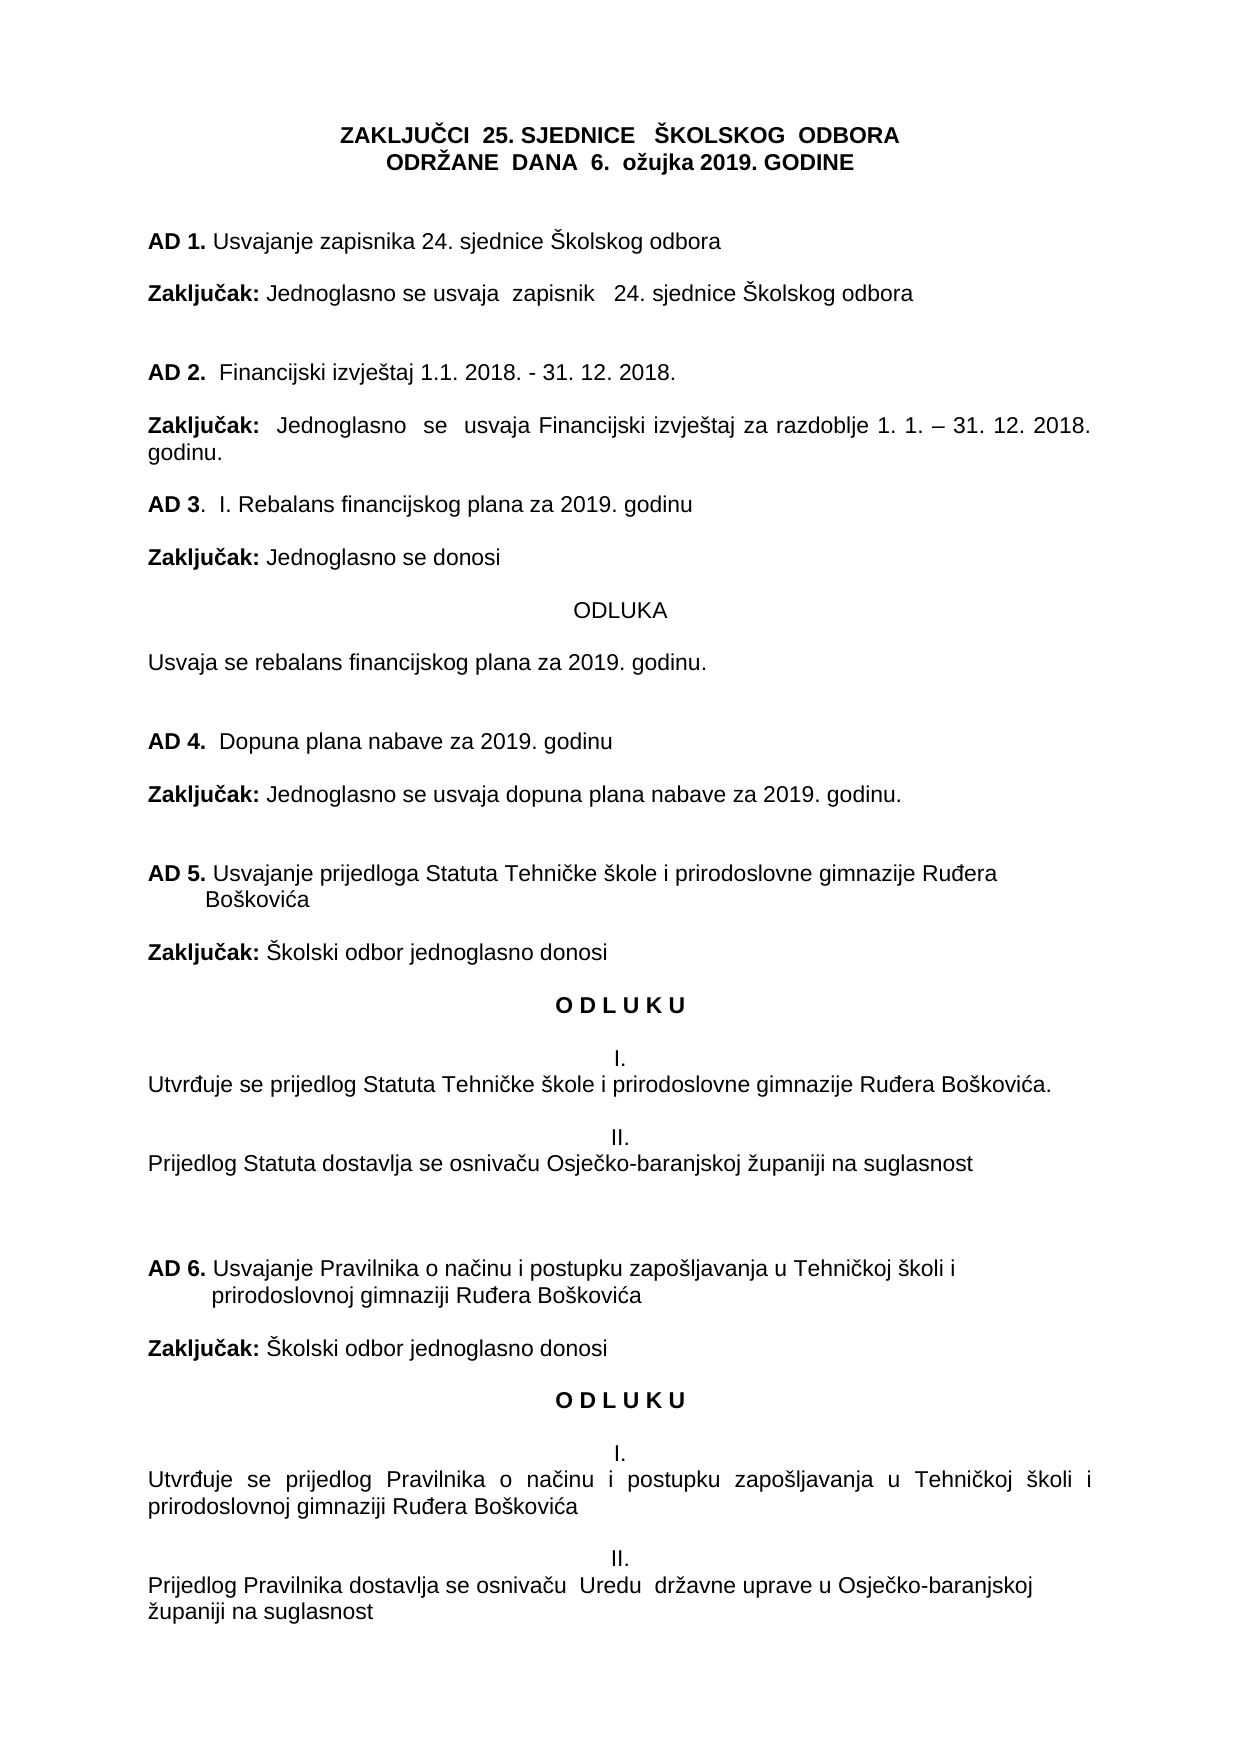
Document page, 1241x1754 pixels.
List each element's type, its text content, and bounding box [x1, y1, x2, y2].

text Utvrđuje se prijedlog Pravilnika o načinu i postupku zapošljavanja u Tehničkoj školi i prirodoslovnoj gimnaziji Ruđera Boškovića [148, 1466, 1093, 1519]
text prirodoslovnoj gimnaziji Ruđera Boškovića [148, 1282, 1093, 1308]
text Zaključak: Jednoglasno se usvaja dopuna plana nabave za 2019. godinu. [148, 781, 1093, 807]
text ODRŽANE DANA 6. ožujka 2019. GODINE [148, 148, 1093, 175]
text ZAKLJUČCI 25. SJEDNICE ŠKOLSKOG ODBORA [148, 122, 1093, 148]
text Zaključak: Školski odbor jednoglasno donosi [148, 1334, 1093, 1361]
text AD 4. Dopuna plana nabave za 2019. godinu [148, 728, 1093, 755]
text AD 1. Usvajanje zapisnika 24. sjednice Školskog odbora [148, 228, 1093, 254]
text II. [148, 1124, 1093, 1150]
text Prijedlog Statuta dostavlja se osnivaču Osječko-baranjskoj županiji na suglasnost [148, 1150, 1093, 1176]
text ODLUKA [148, 597, 1093, 623]
text Boškovića [148, 886, 1093, 913]
text Utvrđuje se prijedlog Statuta Tehničke škole i prirodoslovne gimnazije Ruđera Boškovića. [148, 1071, 1093, 1097]
text AD 3. I. Rebalans financijskog plana za 2019. godinu [148, 491, 1093, 517]
text Zaključak: Jednoglasno se usvaja zapisnik 24. sjednice Školskog odbora [148, 280, 1093, 307]
text Zaključak: Jednoglasno se donosi [148, 544, 1093, 570]
text Usvaja se rebalans financijskog plana za 2019. godinu. [148, 649, 1093, 676]
text Zaključak: Školski odbor jednoglasno donosi [148, 939, 1093, 966]
text Zaključak: Jednoglasno se usvaja Financijski izvještaj za razdoblje 1. 1. – 31. 12. 2018. godinu. [148, 412, 1093, 465]
text AD 5. Usvajanje prijedloga Statuta Tehničke škole i prirodoslovne gimnazije Ruđera [148, 860, 1093, 886]
text AD 2. Financijski izvještaj 1.1. 2018. - 31. 12. 2018. [148, 359, 1093, 386]
text Prijedlog Pravilnika dostavlja se osnivaču Uredu državne uprave u Osječko-baranjskoj županiji na suglasnost [148, 1572, 1093, 1624]
text O D L U K U [148, 992, 1093, 1018]
text AD 6. Usvajanje Pravilnika o načinu i postupku zapošljavanja u Tehničkoj školi i [148, 1255, 1093, 1282]
text I. [148, 1440, 1093, 1466]
text I. [148, 1044, 1093, 1071]
text O D L U K U [148, 1387, 1093, 1413]
text II. [148, 1545, 1093, 1572]
